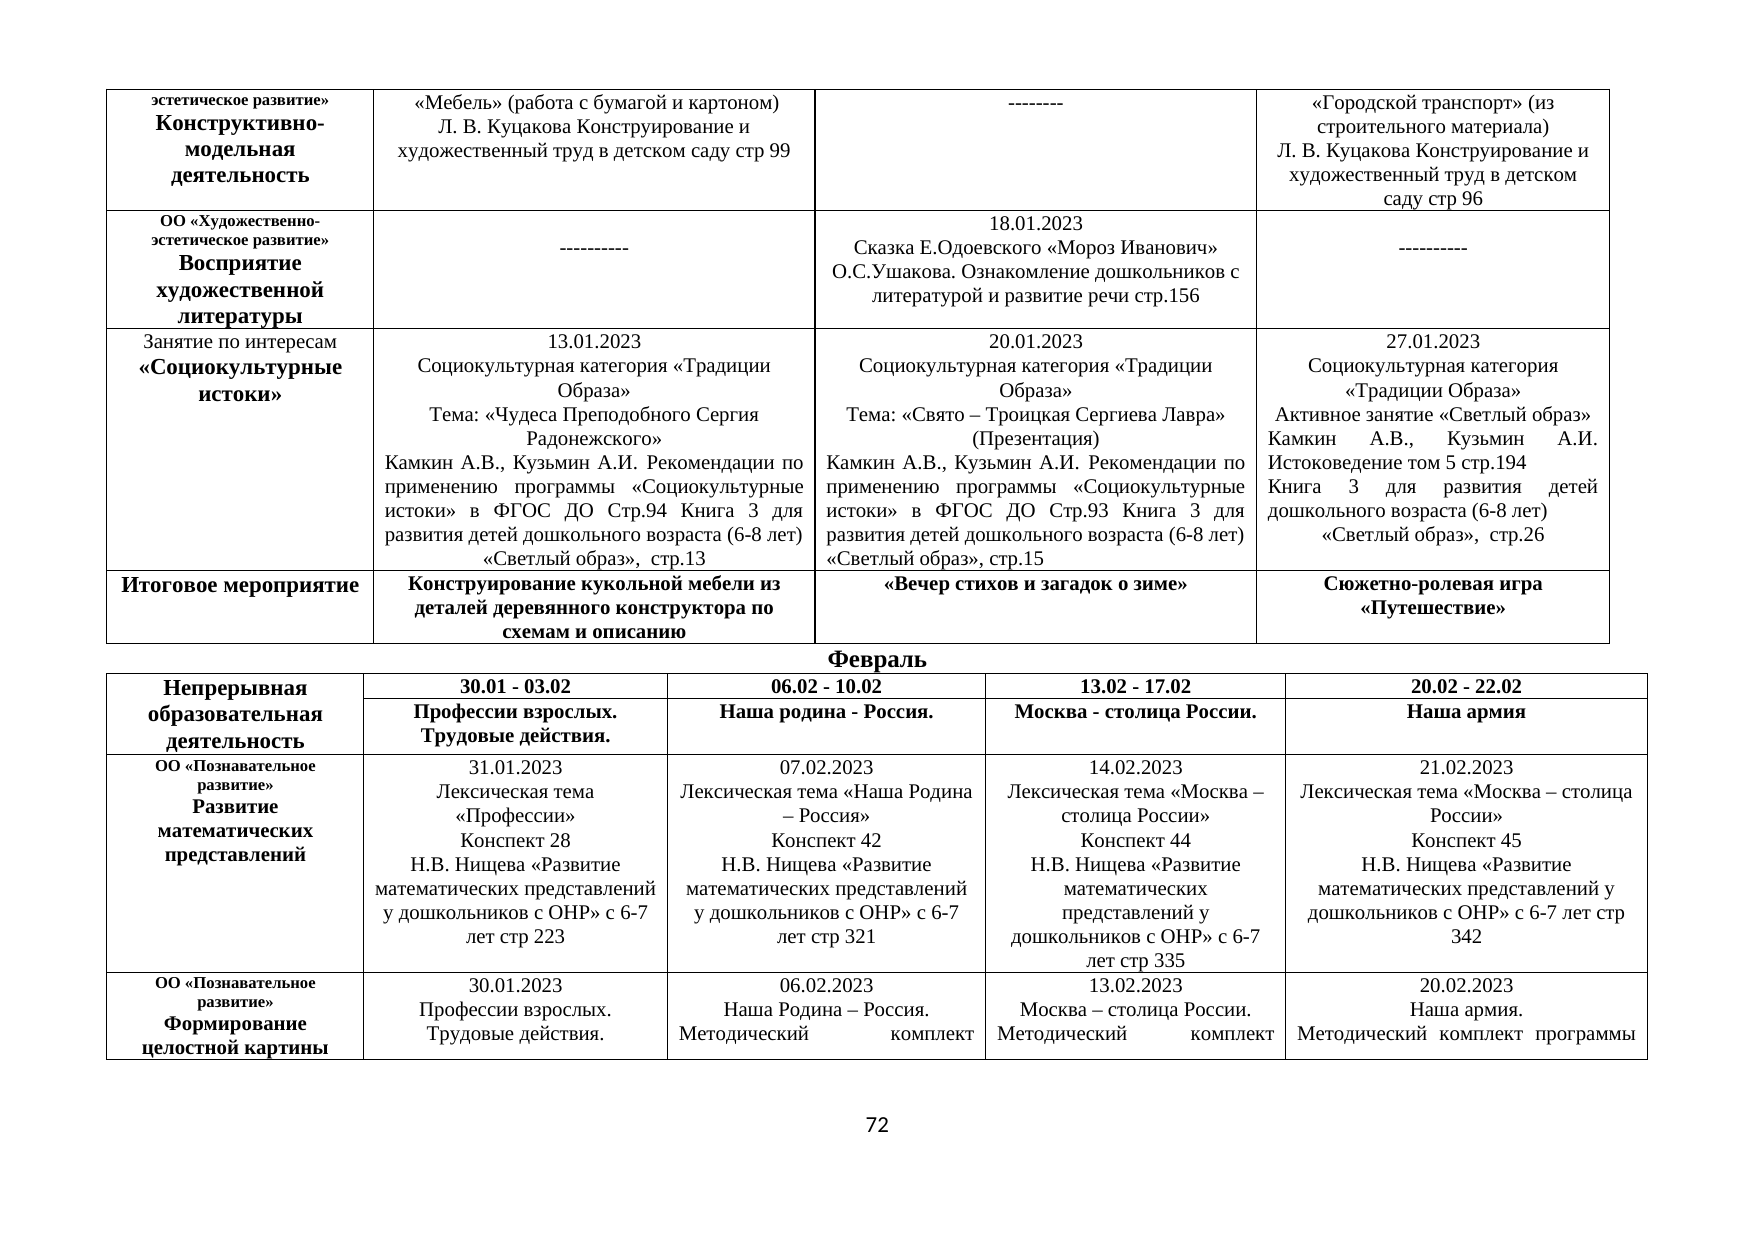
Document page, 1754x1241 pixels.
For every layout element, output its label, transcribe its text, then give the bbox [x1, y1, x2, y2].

text Февраль [118, 644, 1636, 673]
table_cell 31.01.2023 Лексическая тема «Профессии» Конспект 28 Н.В. Нищева «Развитие математических представлений у дошкольников с ОНР» с 6-7 лет стр 223 [364, 755, 667, 972]
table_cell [374, 90, 814, 210]
table_cell Наша родина - Россия. [668, 699, 985, 754]
table_cell 14.02.2023 Лексическая тема «Москва – столица России» Конспект 44 Н.В. Нищева «Развитие математических представлений у дошкольников с ОНР» с 6-7 лет стр 335 [986, 755, 1285, 972]
table_cell 27.01.2023 Социокультурная категория «Традиции Образа» Активное занятие «Светлый образ» Камкин А.В., Кузьмин А.И. Истоковедение том 5 стр.194 Книга 3 для развития детей дошкольного возраста (6-8 лет) «Светлый образ», стр.26 [1257, 329, 1609, 570]
table_cell Конструирование кукольной мебели из деталей деревянного конструктора по схемам и описанию [374, 571, 814, 643]
table_cell ОО «Художественно-эстетическое развитие» Восприятие художественной литературы [107, 211, 373, 328]
table_cell 18.01.2023 Сказка Е.Одоевского «Мороз Иванович» О.С.Ушакова. Ознакомление дошкольников с литературой и развитие речи стр.156 [816, 211, 1256, 328]
table_cell 07.02.2023 Лексическая тема «Наша Родина – Россия» Конспект 42 Н.В. Нищева «Развитие математических представлений у дошкольников с ОНР» с 6-7 лет стр 321 [668, 755, 985, 972]
table_cell Москва - столица России. [986, 699, 1285, 754]
table_cell ---------- [1257, 211, 1609, 328]
table_cell ---------- [374, 211, 814, 328]
table_cell Наша армия [1286, 699, 1647, 754]
table_cell 20.01.2023 Социокультурная категория «Традиции Образа» Тема: «Свято – Троицкая Сергиева Лавра» (Презентация) Камкин А.В., Кузьмин А.И. Рекомендации по применению программы «Социокультурные истоки» в ФГОС ДО Стр.93 Книга 3 для развития детей дошкольного возраста (6-8 лет) «Светлый образ», стр.15 [816, 329, 1256, 570]
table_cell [364, 973, 667, 1059]
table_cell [107, 90, 373, 210]
table_cell Сюжетно-ролевая игра «Путешествие» [1257, 571, 1609, 643]
table_cell ОО «Познавательное развитие» Развитие математических представлений [107, 755, 363, 972]
table_cell 13.01.2023 Социокультурная категория «Традиции Образа» Тема: «Чудеса Преподобного Сергия Радонежского» Камкин А.В., Кузьмин А.И. Рекомендации по применению программы «Социокультурные истоки» в ФГОС ДО Стр.94 Книга 3 для развития детей дошкольного возраста (6-8 лет) «Светлый образ», стр.13 [374, 329, 814, 570]
table_header 30.01 - 03.02 [364, 674, 667, 698]
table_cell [1286, 973, 1647, 1059]
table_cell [107, 973, 363, 1059]
table_cell «Вечер стихов и загадок о зиме» [816, 571, 1256, 643]
table_cell Занятие по интересам «Социокультурные истоки» [107, 329, 373, 570]
table_header 13.02 - 17.02 [986, 674, 1285, 698]
table_cell Итоговое мероприятие [107, 571, 373, 643]
table_cell Профессии взрослых. Трудовые действия. [364, 699, 667, 754]
table_header 20.02 - 22.02 [1286, 674, 1647, 698]
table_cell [668, 973, 985, 1059]
table_header Непрерывная образовательная деятельность [107, 674, 363, 754]
table_cell -------- [816, 90, 1256, 210]
table_cell 21.02.2023 Лексическая тема «Москва – столица России» Конспект 45 Н.В. Нищева «Развитие математических представлений у дошкольников с ОНР» с 6-7 лет стр 342 [1286, 755, 1647, 972]
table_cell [986, 973, 1285, 1059]
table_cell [1257, 90, 1609, 210]
table_header 06.02 - 10.02 [668, 674, 985, 698]
